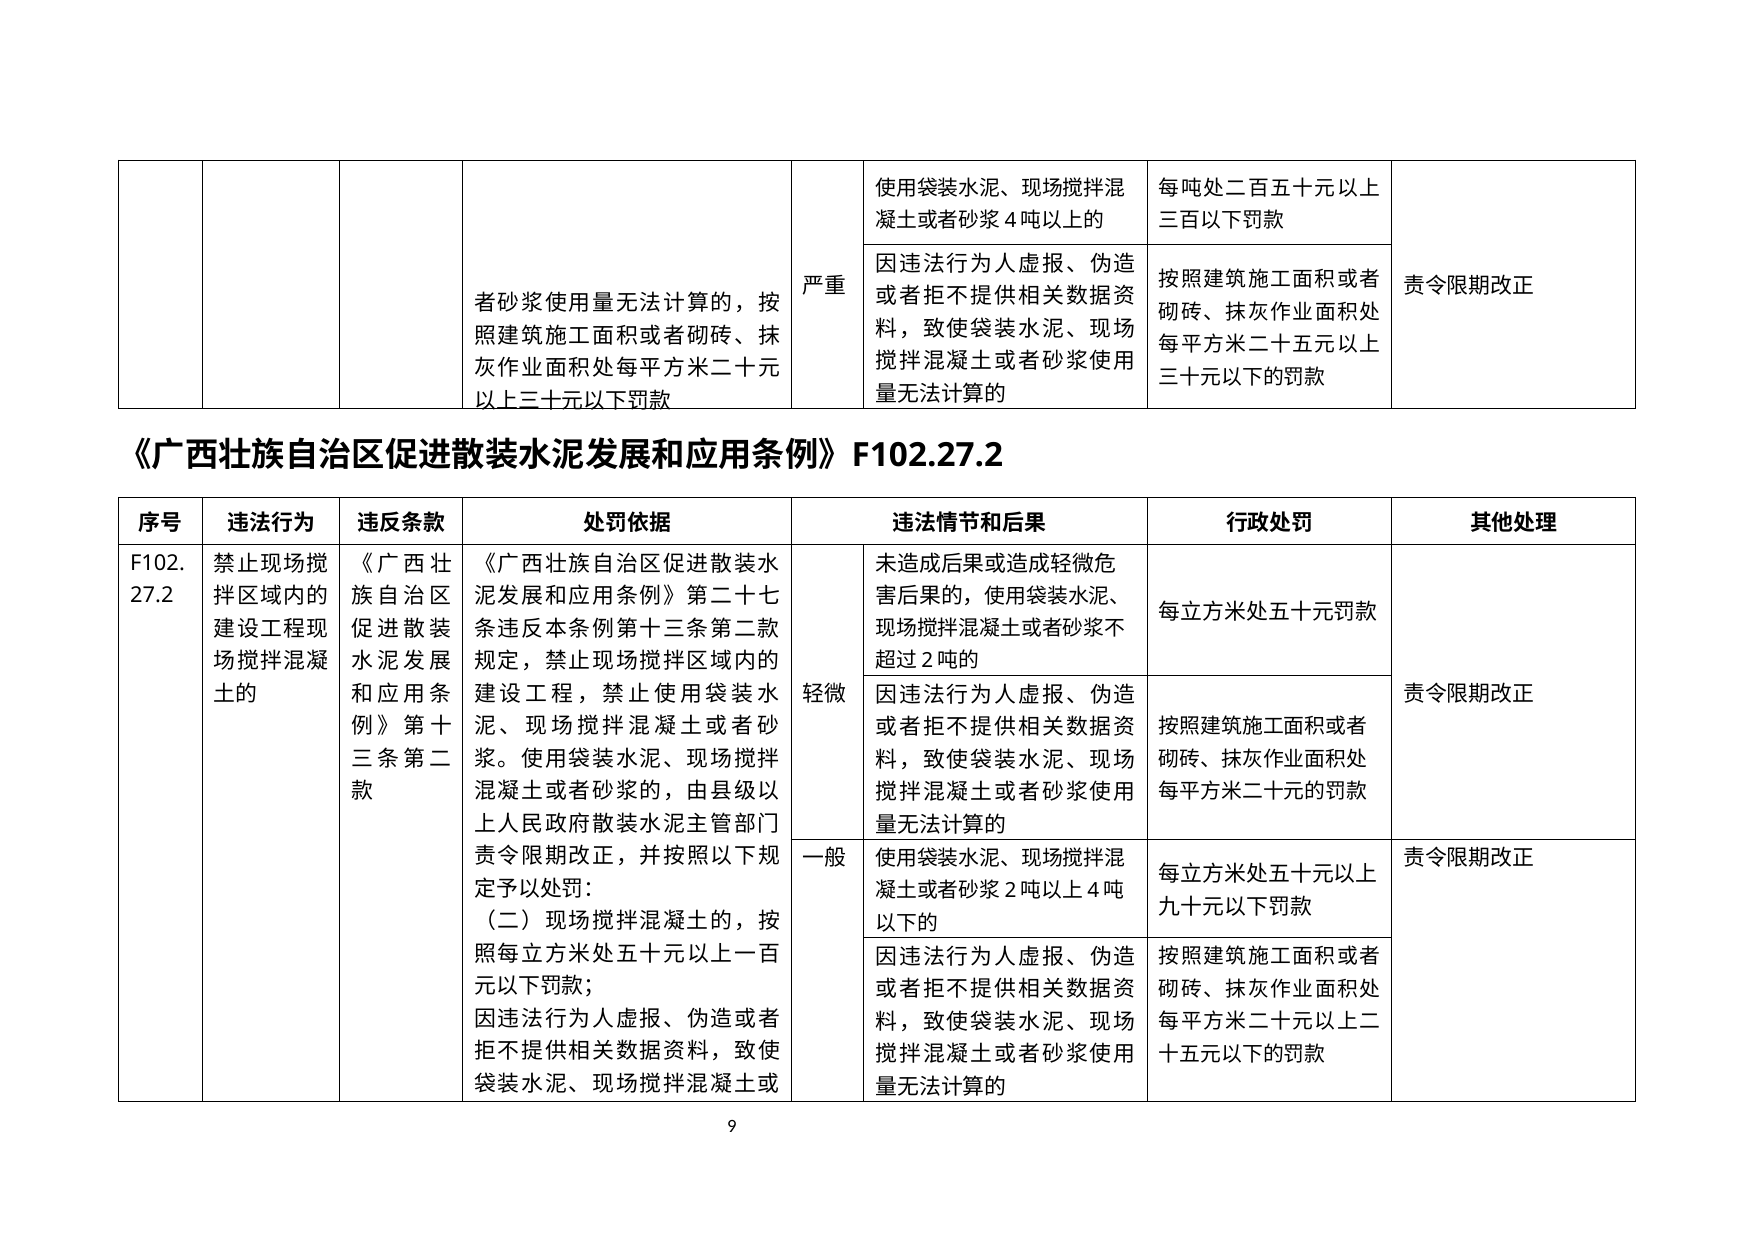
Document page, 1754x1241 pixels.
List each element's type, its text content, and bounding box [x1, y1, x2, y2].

table_cell 每吨处二百五十元以上三百以下罚款 [1148, 161, 1391, 244]
table_cell 使用袋装水泥、现场搅拌混凝土或者砂浆2吨以上4吨以下的 [864, 840, 1147, 937]
table_cell 责令限期改正 [1392, 840, 1635, 1101]
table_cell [864, 245, 1147, 408]
table_cell 按照建筑施工面积或者砌砖、抹灰作业面积处每平方米二十元以上二十五元以下的罚款 [1148, 938, 1391, 1101]
table_cell 禁止现场搅拌区域内的建设工程现场搅拌混凝土的 [203, 545, 339, 1101]
table_cell 使用袋装水泥、现场搅拌混凝土或者砂浆4吨以上的 [864, 161, 1147, 244]
table_header 行政处罚 [1148, 498, 1391, 544]
table_cell 责令限期改正 [1392, 161, 1635, 408]
table_header 序号 [119, 498, 202, 544]
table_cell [864, 938, 1147, 1101]
table_cell 未造成后果或造成轻微危害后果的，使用袋装水泥、现场搅拌混凝土或者砂浆不超过2吨的 [864, 545, 1147, 675]
table_header 违法行为 [203, 498, 339, 544]
table_header 违反条款 [340, 498, 462, 544]
table_cell 《广西壮族自治区促进散装水泥发展和应用条例》第十三条第二款 [340, 545, 462, 1101]
table_cell 一般 [792, 840, 863, 1101]
table_cell 严重 [792, 161, 863, 408]
table_cell F102.27.2 [119, 545, 202, 1101]
table_cell 每立方米处五十元以上九十元以下罚款 [1148, 840, 1391, 937]
table_cell 按照建筑施工面积或者砌砖、抹灰作业面积处每平方米二十元的罚款 [1148, 676, 1391, 839]
table_cell 责令限期改正 [1392, 545, 1635, 839]
table_cell 《广西壮族自治区促进散装水泥发展和应用条例》第二十七条违反本条例第十三条第二款规定，禁止现场搅拌区域内的建设工程，禁止使用袋装水泥、现场搅拌混凝土或者砂浆。使用袋装水泥、现场搅拌混凝土或者砂浆的，由县级以上人民政府散装水泥主管部门责令限期改正，并按照以下规定予以处罚： （二）现场搅拌混凝土的，按照每立方米处五十元以上一百元以下罚款； 因违法行为人虚报、伪造或者拒不提供相关数据资料，致使袋装水泥、现场搅拌混凝土或者砂浆使用量无法计算的，按照建筑施工面积或者砌砖、抹灰作业面积处每平方米二十元以上三十元以下罚款 [463, 545, 791, 1101]
table_cell 按照建筑施工面积或者砌砖、抹灰作业面积处每平方米二十五元以上三十元以下的罚款 [1148, 245, 1391, 408]
table_header 处罚依据 [463, 498, 791, 544]
table_header 违法情节和后果 [792, 498, 1147, 544]
table_cell 每立方米处五十元罚款 [1148, 545, 1391, 675]
table_cell 轻微 [792, 545, 863, 839]
table_cell 因违法行为人虚报、伪造或者拒不提供相关数据资料，致使袋装水泥、现场搅拌混凝土或者砂浆使用量无法计算的 [864, 676, 1147, 839]
subtitle 《广西壮族自治区促进散装水泥发展和应用条例》F102.27.2 [118, 419, 1636, 484]
table_header 其他处理 [1392, 498, 1635, 544]
